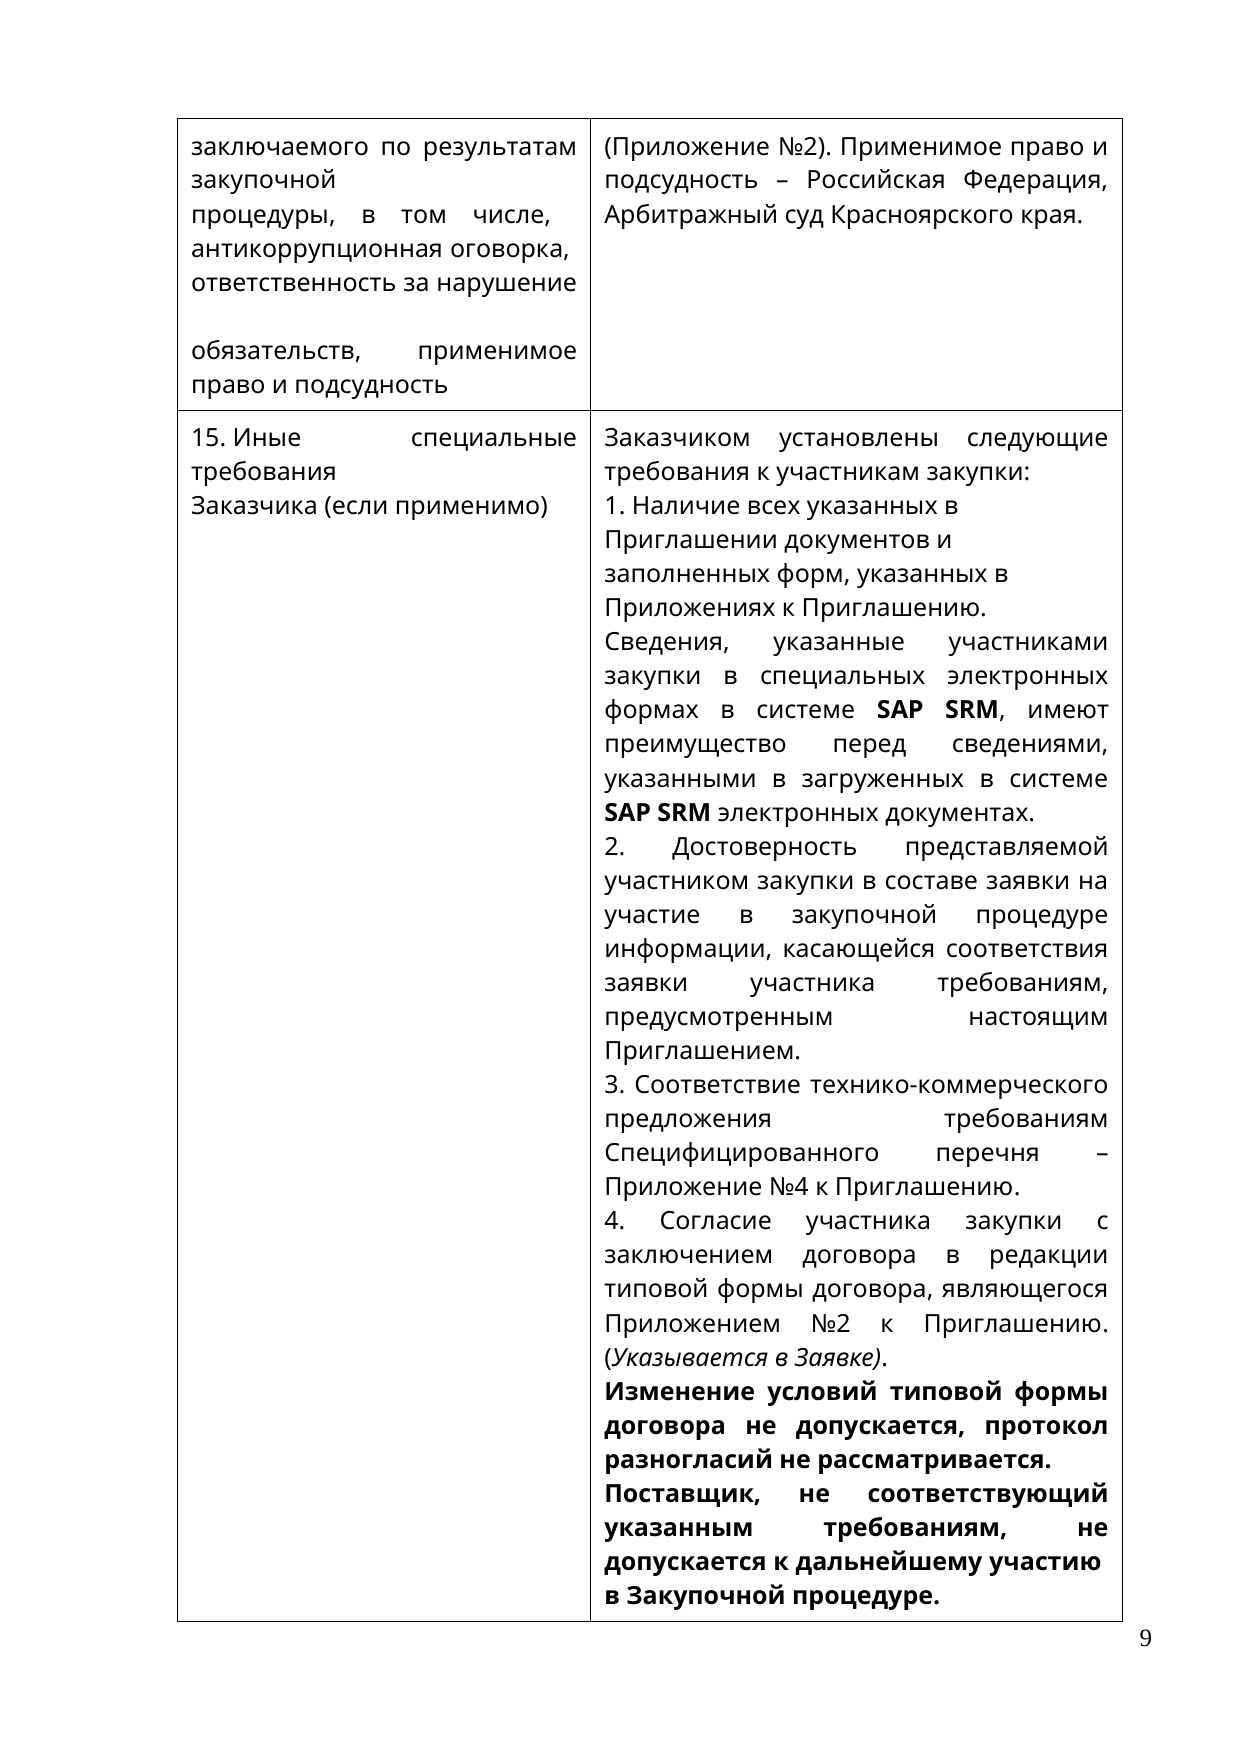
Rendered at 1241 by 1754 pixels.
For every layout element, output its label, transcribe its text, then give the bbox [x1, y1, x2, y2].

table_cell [178, 119, 590, 409]
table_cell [591, 119, 1122, 409]
table_cell 15. Иные специальные требования Заказчика (если применимо) [178, 411, 590, 1621]
table_cell Заказчиком установлены следующие требования к участникам закупки: 1. Наличие всех указанных в Приглашении документов и заполненных форм, указанных в Приложениях к Приглашению. Сведения, указанные участниками закупки в специальных электронных формах в системе SAP SRM, имеют преимущество перед сведениями, указанными в загруженных в системе SAP SRM электронных документах. 2. Достоверность представляемой участником закупки в составе заявки на участие в закупочной процедуре информации, касающейся соответствия заявки участника требованиям, предусмотренным настоящим Приглашением. 3. Соответствие технико-коммерческого предложения требованиям Специфицированного перечня – Приложение №4 к Приглашению. 4. Согласие участника закупки с заключением договора в редакции типовой формы договора, являющегося Приложением №2 к Приглашению. (Указывается в Заявке). Изменение условий типовой формы договора не допускается, протокол разногласий не рассматривается. Поставщик, не соответствующий указанным требованиям, не допускается к дальнейшему участию в Закупочной процедуре. [591, 411, 1122, 1621]
